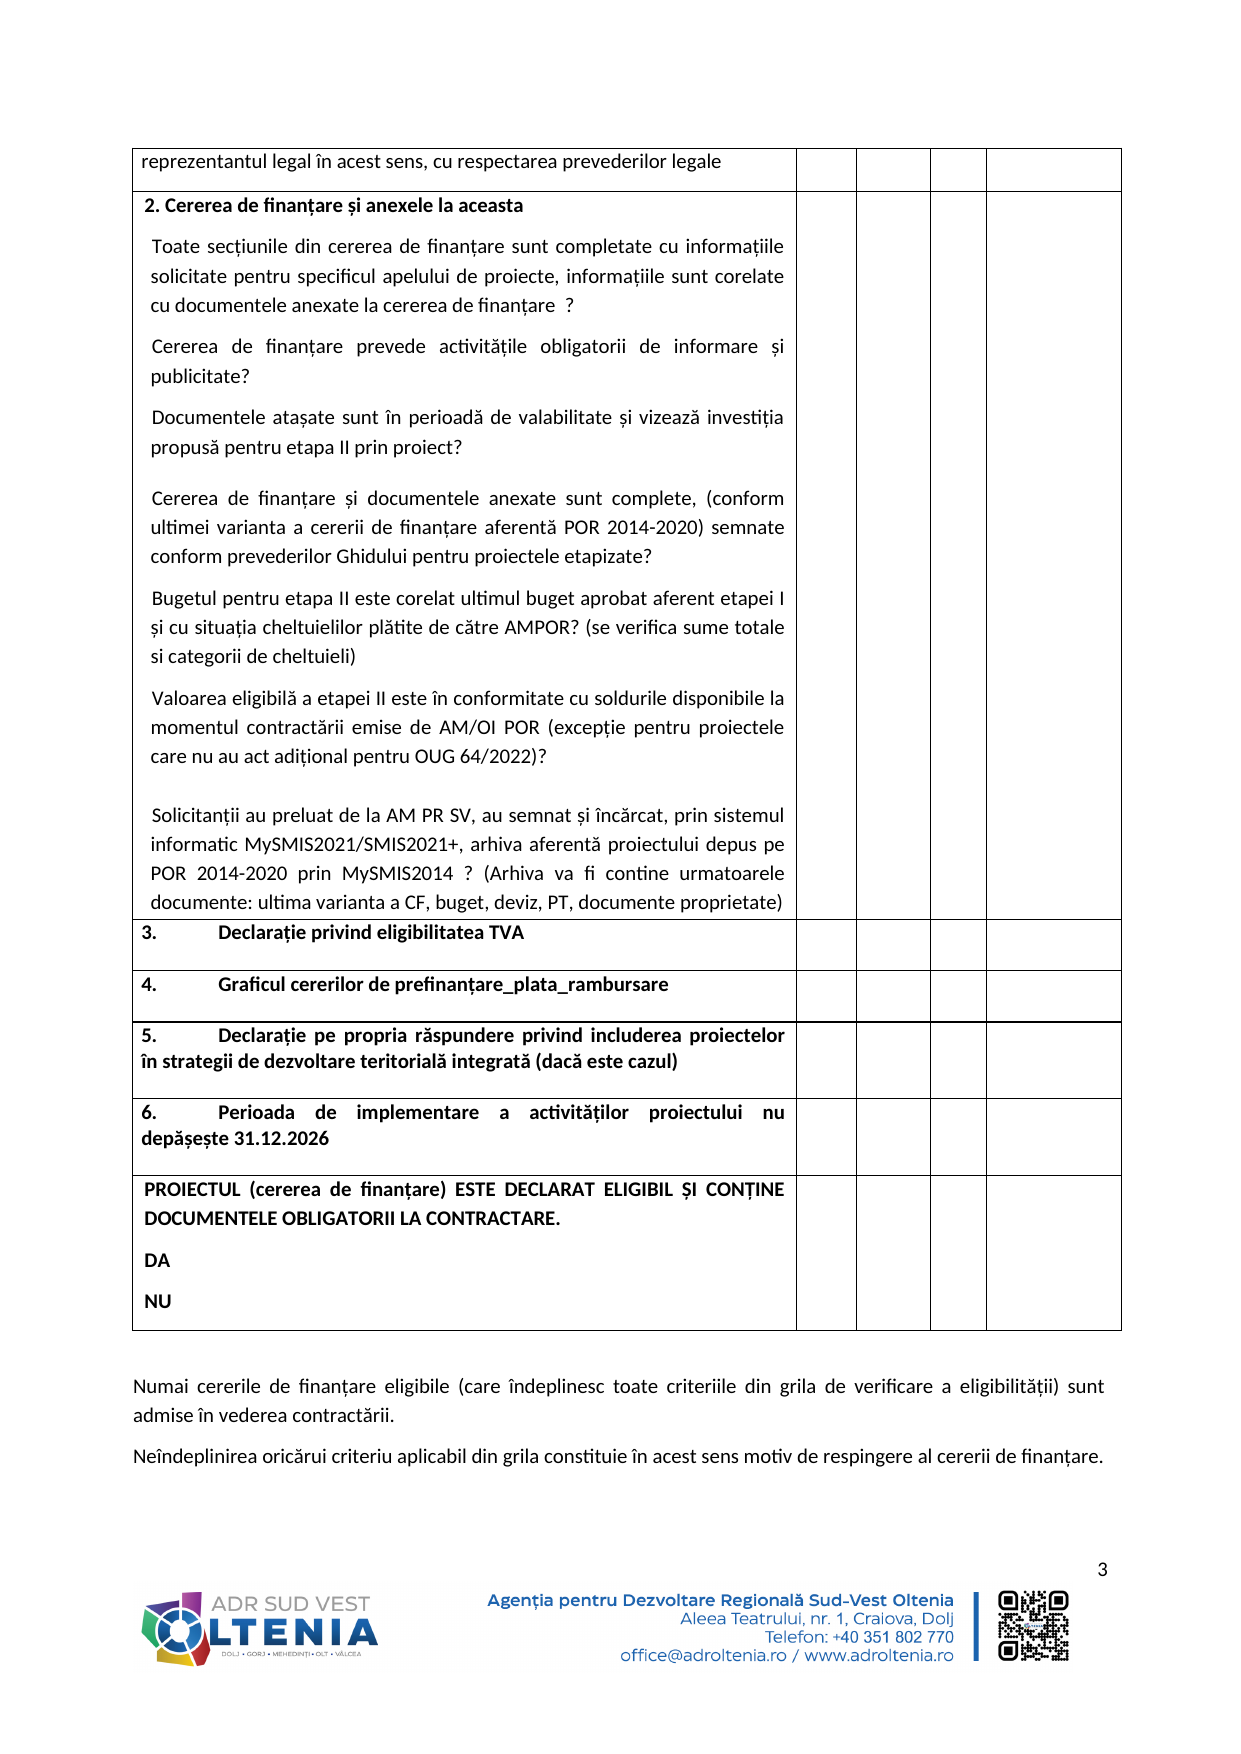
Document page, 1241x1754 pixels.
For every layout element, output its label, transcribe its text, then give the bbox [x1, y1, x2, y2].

table_cell Perioada de implementare a activităților proiectului nu depășește 31.12.2026 [133, 1099, 796, 1175]
table_cell [931, 920, 986, 970]
table_cell [987, 1023, 1121, 1098]
table_cell [987, 1099, 1121, 1175]
text Numai cererile de finanțare eligibile (care îndeplinesc toate criteriile din grila de verificare a eligibilității) sunt admise în vederea contractării. [133, 1373, 1107, 1427]
table_cell [797, 971, 856, 1021]
table_cell [797, 1099, 856, 1175]
table_cell Declarație privind eligibilitatea TVA [133, 920, 796, 970]
table_cell [797, 192, 856, 918]
table_cell [797, 920, 856, 970]
table_cell [987, 1176, 1121, 1330]
table_cell [931, 1099, 986, 1175]
table_cell [987, 192, 1121, 918]
table_cell [857, 1099, 930, 1175]
table_cell [857, 1023, 930, 1098]
table_cell [857, 920, 930, 970]
table_cell [797, 1023, 856, 1098]
table_cell [931, 1023, 986, 1098]
table_cell [857, 1176, 930, 1330]
table_cell [857, 971, 930, 1021]
table_cell [931, 1176, 986, 1330]
table_cell [987, 920, 1121, 970]
table_cell [987, 149, 1121, 191]
table_cell [931, 149, 986, 191]
table_cell [931, 192, 986, 918]
table_cell [797, 1176, 856, 1330]
table_cell [857, 192, 930, 918]
table_cell Graficul cererilor de prefinanțare_plata_rambursare [133, 971, 796, 1021]
table_cell 2. Cererea de finanțare și anexele la aceasta Toate secțiunile din cererea de finanțare sunt completate cu informațiile solicitate pentru specificul apelului de proiecte, informațiile sunt corelate cu documentele anexate la cererea de finanțare ? Cererea de finanțare prevede activitățile obligatorii de informare și publicitate? Documentele atașate sunt în perioadă de valabilitate și vizează investiția propusă pentru etapa II prin proiect? Cererea de finanțare și documentele anexate sunt complete, (conform ultimei varianta a cererii de finanțare aferentă POR 2014-2020) semnate conform prevederilor Ghidului pentru proiectele etapizate? Bugetul pentru etapa II este corelat ultimul buget aprobat aferent etapei I și cu situația cheltuielilor plătite de către AMPOR? (se verifica sume totale si categorii de cheltuieli) Valoarea eligibilă a etapei II este în conformitate cu soldurile disponibile la momentul contractării emise de AM/OI POR (excepție pentru proiectele care nu au act adițional pentru OUG 64/2022)? Solicitanții au preluat de la AM PR SV, au semnat și încărcat, prin sistemul informatic MySMIS2021/SMIS2021+, arhiva aferentă proiectului depus pe POR 2014-2020 prin MySMIS2014 ? (Arhiva va fi contine urmatoarele documente: ultima varianta a CF, buget, deviz, PT, documente proprietate) [133, 192, 796, 918]
table_cell Declarație pe propria răspundere privind includerea proiectelor în strategii de dezvoltare teritorială integrată (dacă este cazul) [133, 1023, 796, 1098]
table_cell [857, 149, 930, 191]
table_cell [987, 971, 1121, 1021]
table_cell PROIECTUL (cererea de finanțare) ESTE DECLARAT ELIGIBIL ȘI CONȚINE DOCUMENTELE OBLIGATORII LA CONTRACTARE. DA NU [133, 1176, 796, 1330]
table_cell [797, 149, 856, 191]
picture [132, 1581, 1074, 1673]
text Neîndeplinirea oricărui criteriu aplicabil din grila constituie în acest sens motiv de respingere al cererii de finanțare. [133, 1444, 1107, 1469]
table_cell [931, 971, 986, 1021]
